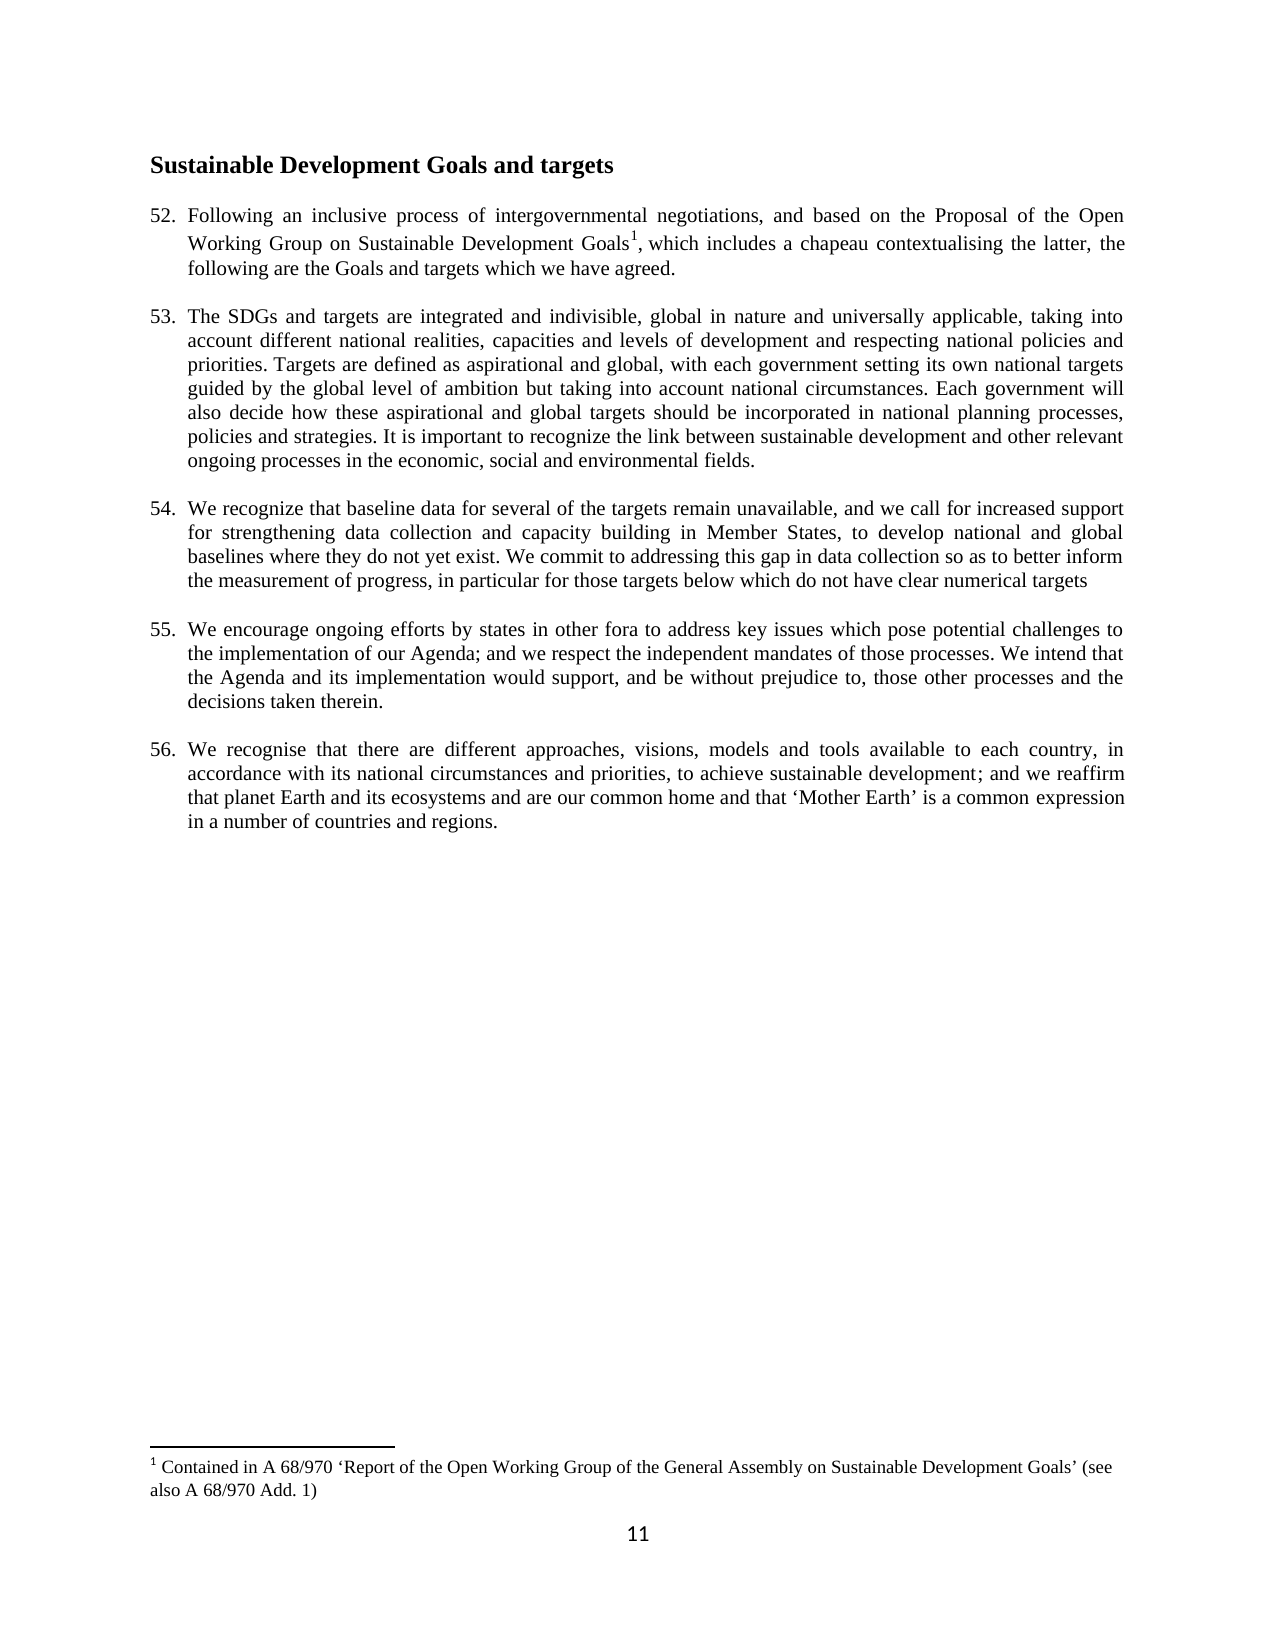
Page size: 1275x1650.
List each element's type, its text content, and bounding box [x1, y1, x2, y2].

list We recognize that baseline data for several of the targets remain unavailable, and we call for increased support for strengthening data collection and capacity building in Member States, to develop national and global baselines where they do not yet exist. We commit to addressing this gap in data collection so as to better inform the measurement of progress, in particular for those targets below which do not have clear numerical targets [150, 496, 1125, 592]
list The SDGs and targets are integrated and indivisible, global in nature and universally applicable, taking into account different national realities, capacities and levels of development and respecting national policies and priorities. Targets are defined as aspirational and global, with each government setting its own national targets guided by the global level of ambition but taking into account national circumstances. Each government will also decide how these aspirational and global targets should be incorporated in national planning processes, policies and strategies. It is important to recognize the link between sustainable development and other relevant ongoing processes in the economic, social and environmental fields. [150, 304, 1125, 472]
list We encourage ongoing efforts by states in other fora to address key issues which pose potential challenges to the implementation of our Agenda; and we respect the independent mandates of those processes. We intend that the Agenda and its implementation would support, and be without prejudice to, those other processes and the decisions taken therein. [150, 617, 1125, 713]
text Sustainable Development Goals and targets [150, 150, 1125, 179]
list We recognise that there are different approaches, visions, models and tools available to each country, in accordance with its national circumstances and priorities, to achieve sustainable development; and we reaffirm that planet Earth and its ecosystems and are our common home and that ‘Mother Earth’ is a common expression in a number of countries and regions. [150, 737, 1125, 833]
list Following an inclusive process of intergovernmental negotiations, and based on the Proposal of the Open Working Group on Sustainable Development Goals, which includes a chapeau contextualising the latter, the following are the Goals and targets which we have agreed. [150, 203, 1125, 280]
